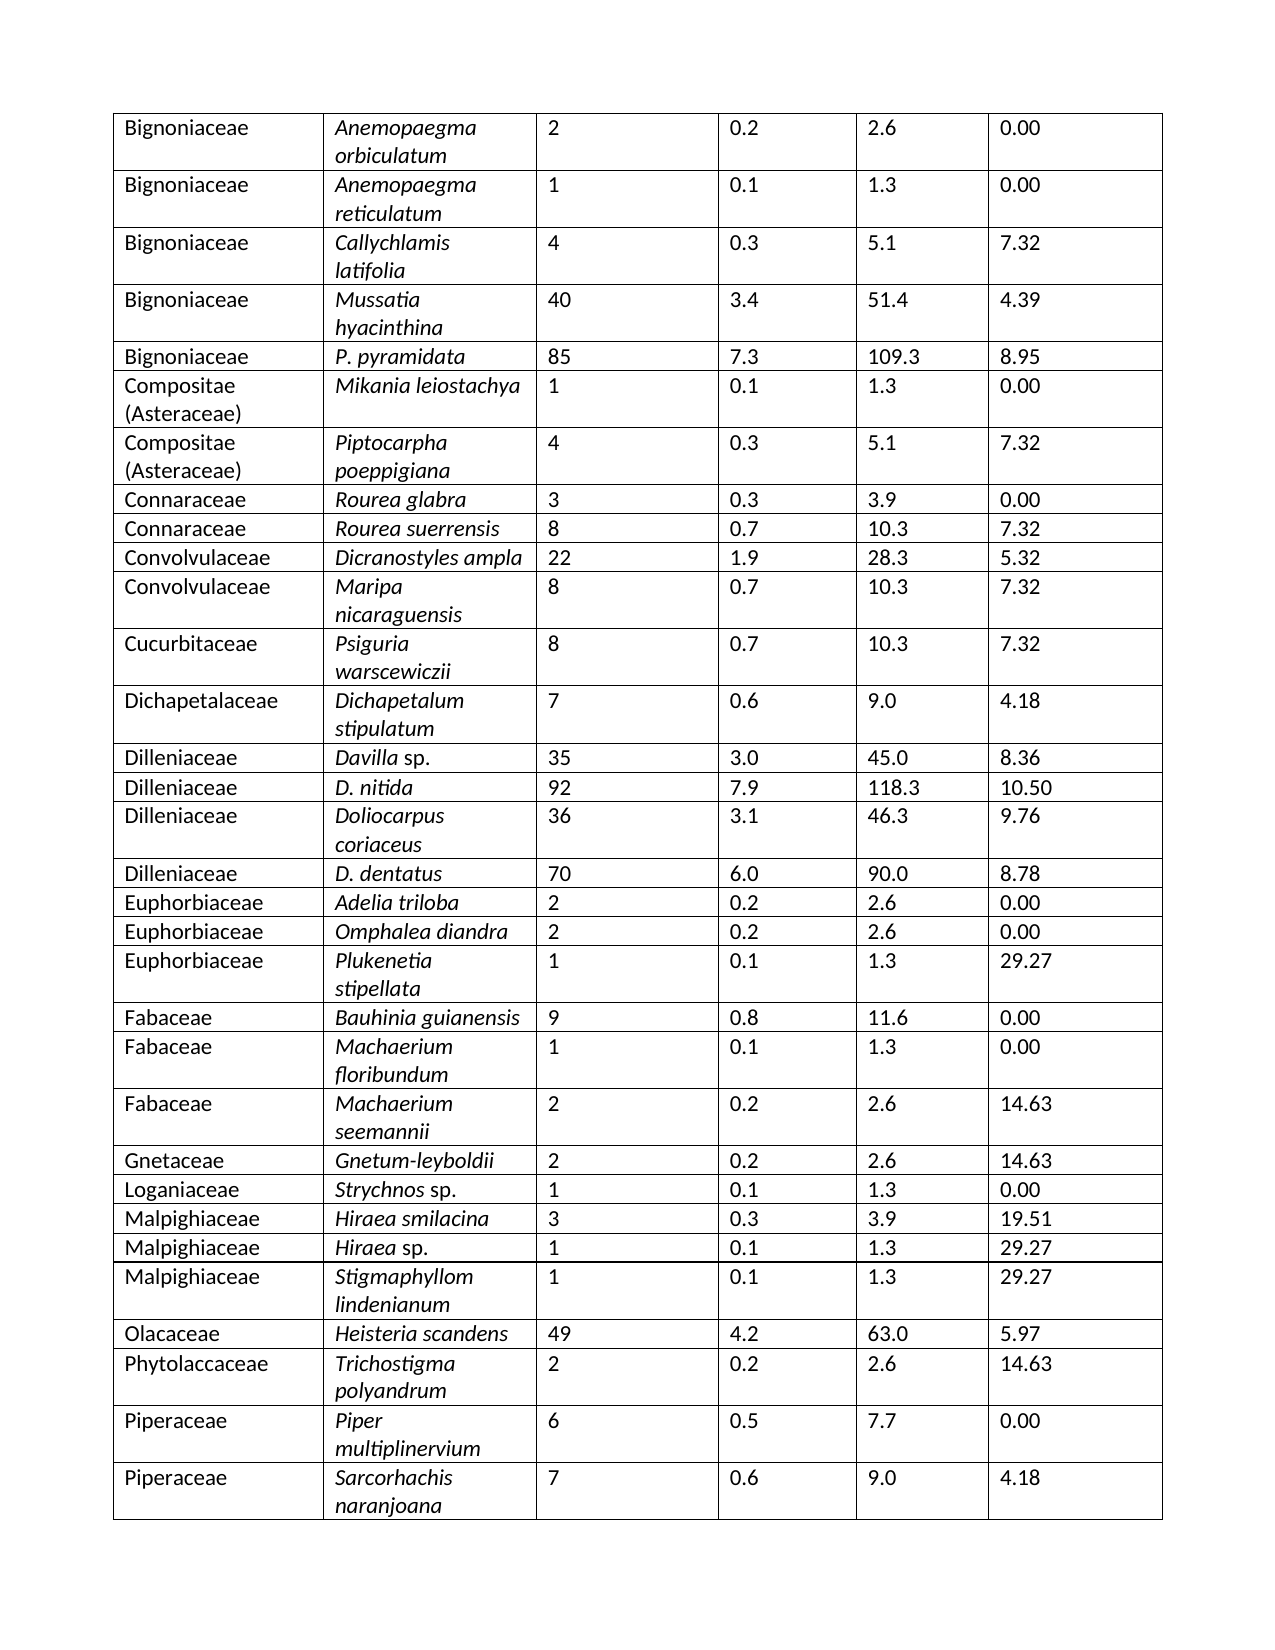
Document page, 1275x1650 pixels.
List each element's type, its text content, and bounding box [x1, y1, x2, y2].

table_cell 0.3 [719, 228, 856, 284]
table_cell Piptocarpha poeppigiana [324, 428, 536, 484]
table_cell Mikania leiostachya [324, 371, 536, 427]
table_cell Euphorbiaceae [114, 946, 323, 1002]
table_cell Compositae (Asteraceae) [114, 428, 323, 484]
table_cell 0.00 [989, 114, 1162, 169]
table_cell 9.0 [857, 1463, 988, 1519]
table_cell 9.76 [989, 802, 1162, 858]
table_cell 0.5 [719, 1406, 856, 1462]
table_cell Euphorbiaceae [114, 917, 323, 945]
table_cell 22 [537, 543, 718, 571]
table_cell 0.7 [719, 572, 856, 628]
table_cell 14.63 [989, 1349, 1162, 1405]
table_cell 4.18 [989, 686, 1162, 742]
table_cell 7.32 [989, 514, 1162, 542]
table_cell 9.0 [857, 686, 988, 742]
table_cell 7 [537, 686, 718, 742]
table_cell 92 [537, 773, 718, 801]
table_cell Phytolaccaceae [114, 1349, 323, 1405]
table_cell 49 [537, 1320, 718, 1348]
table_cell 0.6 [719, 1463, 856, 1519]
table_cell 0.1 [719, 371, 856, 427]
table_cell Bignoniaceae [114, 285, 323, 341]
table_cell 1.3 [857, 1263, 988, 1318]
table_cell 7.32 [989, 629, 1162, 685]
table_cell 19.51 [989, 1204, 1162, 1232]
table_cell 8 [537, 572, 718, 628]
table_cell Fabaceae [114, 1089, 323, 1145]
table_cell 1 [537, 1032, 718, 1088]
table_cell Plukenetia stipellata [324, 946, 536, 1002]
table_cell Hiraea sp. [324, 1234, 536, 1261]
table_cell 118.3 [857, 773, 988, 801]
table_cell Loganiaceae [114, 1175, 323, 1203]
table_cell 1 [537, 1263, 718, 1318]
table_cell Dilleniaceae [114, 802, 323, 858]
table_cell 3.1 [719, 802, 856, 858]
table_cell 0.1 [719, 1175, 856, 1203]
table_cell 3.4 [719, 285, 856, 341]
table_cell Machaerium seemannii [324, 1089, 536, 1145]
table_cell 2.6 [857, 1349, 988, 1405]
table_cell 7 [537, 1463, 718, 1519]
table_cell 2.6 [857, 888, 988, 916]
table_cell 1.3 [857, 171, 988, 227]
table_cell 7.32 [989, 428, 1162, 484]
table_cell Fabaceae [114, 1003, 323, 1031]
table_cell Bignoniaceae [114, 228, 323, 284]
table_cell 0.00 [989, 1175, 1162, 1203]
table_cell 85 [537, 342, 718, 370]
table_cell 0.7 [719, 514, 856, 542]
table_cell 4.2 [719, 1320, 856, 1348]
table_cell 46.3 [857, 802, 988, 858]
table_cell Heisteria scandens [324, 1320, 536, 1348]
table_cell 29.27 [989, 1234, 1162, 1261]
table_cell 28.3 [857, 543, 988, 571]
table_cell Malpighiaceae [114, 1263, 323, 1318]
table_cell 4.39 [989, 285, 1162, 341]
table_cell 7.32 [989, 572, 1162, 628]
table_cell 2.6 [857, 114, 988, 169]
table_cell 45.0 [857, 744, 988, 772]
table_cell Hiraea smilacina [324, 1204, 536, 1232]
table_cell 109.3 [857, 342, 988, 370]
table_cell 2.6 [857, 1146, 988, 1174]
table_cell 1.3 [857, 1175, 988, 1203]
table_cell 0.6 [719, 686, 856, 742]
table_cell Dilleniaceae [114, 859, 323, 887]
table_cell 0.3 [719, 428, 856, 484]
table_cell 1.3 [857, 946, 988, 1002]
table_cell 2.6 [857, 1089, 988, 1145]
table_cell 0.2 [719, 1146, 856, 1174]
table_cell 51.4 [857, 285, 988, 341]
table_cell Bignoniaceae [114, 114, 323, 169]
table_cell D. dentatus [324, 859, 536, 887]
table_cell 0.00 [989, 485, 1162, 513]
table_cell Piperaceae [114, 1463, 323, 1519]
table_cell Rourea glabra [324, 485, 536, 513]
table_cell 1.3 [857, 1032, 988, 1088]
table_cell 10.3 [857, 629, 988, 685]
table_cell 8 [537, 514, 718, 542]
table_cell 8.36 [989, 744, 1162, 772]
table_cell 0.2 [719, 888, 856, 916]
table_cell 0.1 [719, 1234, 856, 1261]
table_cell 4 [537, 428, 718, 484]
table_cell 2 [537, 1349, 718, 1405]
table_cell Psiguria warscewiczii [324, 629, 536, 685]
table_cell 0.00 [989, 888, 1162, 916]
table_cell Olacaceae [114, 1320, 323, 1348]
table_cell 40 [537, 285, 718, 341]
table_cell 1 [537, 371, 718, 427]
table_cell Convolvulaceae [114, 572, 323, 628]
table_cell 0.1 [719, 946, 856, 1002]
table_cell Bauhinia guianensis [324, 1003, 536, 1031]
table_cell 0.00 [989, 917, 1162, 945]
table_cell Euphorbiaceae [114, 888, 323, 916]
table_cell 0.7 [719, 629, 856, 685]
table_cell 0.2 [719, 114, 856, 169]
table_cell 0.1 [719, 1032, 856, 1088]
table_cell Fabaceae [114, 1032, 323, 1088]
table_cell Malpighiaceae [114, 1204, 323, 1232]
table_cell 14.63 [989, 1146, 1162, 1174]
table_cell 29.27 [989, 1263, 1162, 1318]
table_cell 8.78 [989, 859, 1162, 887]
table_cell 2 [537, 917, 718, 945]
table_cell 0.3 [719, 1204, 856, 1232]
table_cell 7.7 [857, 1406, 988, 1462]
table_cell 10.3 [857, 514, 988, 542]
table_cell Anemopaegma orbiculatum [324, 114, 536, 169]
table_cell Malpighiaceae [114, 1234, 323, 1261]
table_cell Omphalea diandra [324, 917, 536, 945]
table_cell 0.00 [989, 1406, 1162, 1462]
table_cell 1 [537, 1175, 718, 1203]
table_cell Dichapetalum stipulatum [324, 686, 536, 742]
table_cell 11.6 [857, 1003, 988, 1031]
table_cell Connaraceae [114, 514, 323, 542]
table_cell 14.63 [989, 1089, 1162, 1145]
table_cell 2 [537, 1089, 718, 1145]
table_cell 7.3 [719, 342, 856, 370]
table_cell Rourea suerrensis [324, 514, 536, 542]
table_cell 35 [537, 744, 718, 772]
table_cell 2.6 [857, 917, 988, 945]
table_cell 3.9 [857, 485, 988, 513]
table_cell Piperaceae [114, 1406, 323, 1462]
table_cell 2 [537, 888, 718, 916]
table_cell 3.0 [719, 744, 856, 772]
table_cell 1.3 [857, 371, 988, 427]
table_cell Convolvulaceae [114, 543, 323, 571]
table_cell 0.2 [719, 1349, 856, 1405]
table_cell Gnetaceae [114, 1146, 323, 1174]
table_cell 36 [537, 802, 718, 858]
table_cell Mussatia hyacinthina [324, 285, 536, 341]
table_cell Stigmaphyllom lindenianum [324, 1263, 536, 1318]
table_cell 9 [537, 1003, 718, 1031]
table_cell Compositae (Asteraceae) [114, 371, 323, 427]
table_cell 0.00 [989, 1032, 1162, 1088]
table_cell 63.0 [857, 1320, 988, 1348]
table_cell 1.9 [719, 543, 856, 571]
table_cell Gnetum-leyboldii [324, 1146, 536, 1174]
table_cell Anemopaegma reticulatum [324, 171, 536, 227]
table_cell 7.32 [989, 228, 1162, 284]
table_cell 7.9 [719, 773, 856, 801]
table_cell Trichostigma polyandrum [324, 1349, 536, 1405]
table_cell 5.1 [857, 428, 988, 484]
table_cell Doliocarpus coriaceus [324, 802, 536, 858]
table_cell 2 [537, 1146, 718, 1174]
table_cell 1.3 [857, 1234, 988, 1261]
table_cell 0.2 [719, 917, 856, 945]
table_cell Dichapetalaceae [114, 686, 323, 742]
table_cell Dilleniaceae [114, 773, 323, 801]
table_cell P. pyramidata [324, 342, 536, 370]
table_cell 3.9 [857, 1204, 988, 1232]
table_cell 10.50 [989, 773, 1162, 801]
table_cell 3 [537, 1204, 718, 1232]
table_cell 1 [537, 171, 718, 227]
table_cell Bignoniaceae [114, 171, 323, 227]
table_cell 0.3 [719, 485, 856, 513]
table_cell Piper multiplinervium [324, 1406, 536, 1462]
table_cell 0.00 [989, 1003, 1162, 1031]
table_cell 2 [537, 114, 718, 169]
table_cell Strychnos sp. [324, 1175, 536, 1203]
table_cell Connaraceae [114, 485, 323, 513]
table_cell 10.3 [857, 572, 988, 628]
table_cell Bignoniaceae [114, 342, 323, 370]
table_cell Adelia triloba [324, 888, 536, 916]
table_cell Dilleniaceae [114, 744, 323, 772]
table_cell 8.95 [989, 342, 1162, 370]
table_cell Maripa nicaraguensis [324, 572, 536, 628]
table_cell 70 [537, 859, 718, 887]
table_cell 5.97 [989, 1320, 1162, 1348]
table_cell 0.1 [719, 171, 856, 227]
table_cell Sarcorhachis naranjoana [324, 1463, 536, 1519]
table_cell D. nitida [324, 773, 536, 801]
table_cell 0.2 [719, 1089, 856, 1145]
table_cell 8 [537, 629, 718, 685]
table_cell 6.0 [719, 859, 856, 887]
table_cell Davilla sp. [324, 744, 536, 772]
table_cell 5.1 [857, 228, 988, 284]
table_cell 0.8 [719, 1003, 856, 1031]
table_cell 6 [537, 1406, 718, 1462]
table_cell 0.00 [989, 371, 1162, 427]
table_cell 3 [537, 485, 718, 513]
table_cell 29.27 [989, 946, 1162, 1002]
table_cell 4.18 [989, 1463, 1162, 1519]
table_cell 1 [537, 946, 718, 1002]
table_cell 0.1 [719, 1263, 856, 1318]
table_cell 0.00 [989, 171, 1162, 227]
table_cell 1 [537, 1234, 718, 1261]
table_cell Dicranostyles ampla [324, 543, 536, 571]
table_cell 4 [537, 228, 718, 284]
table_cell 90.0 [857, 859, 988, 887]
table_cell Callychlamis latifolia [324, 228, 536, 284]
table_cell Cucurbitaceae [114, 629, 323, 685]
table_cell Machaerium floribundum [324, 1032, 536, 1088]
table_cell 5.32 [989, 543, 1162, 571]
